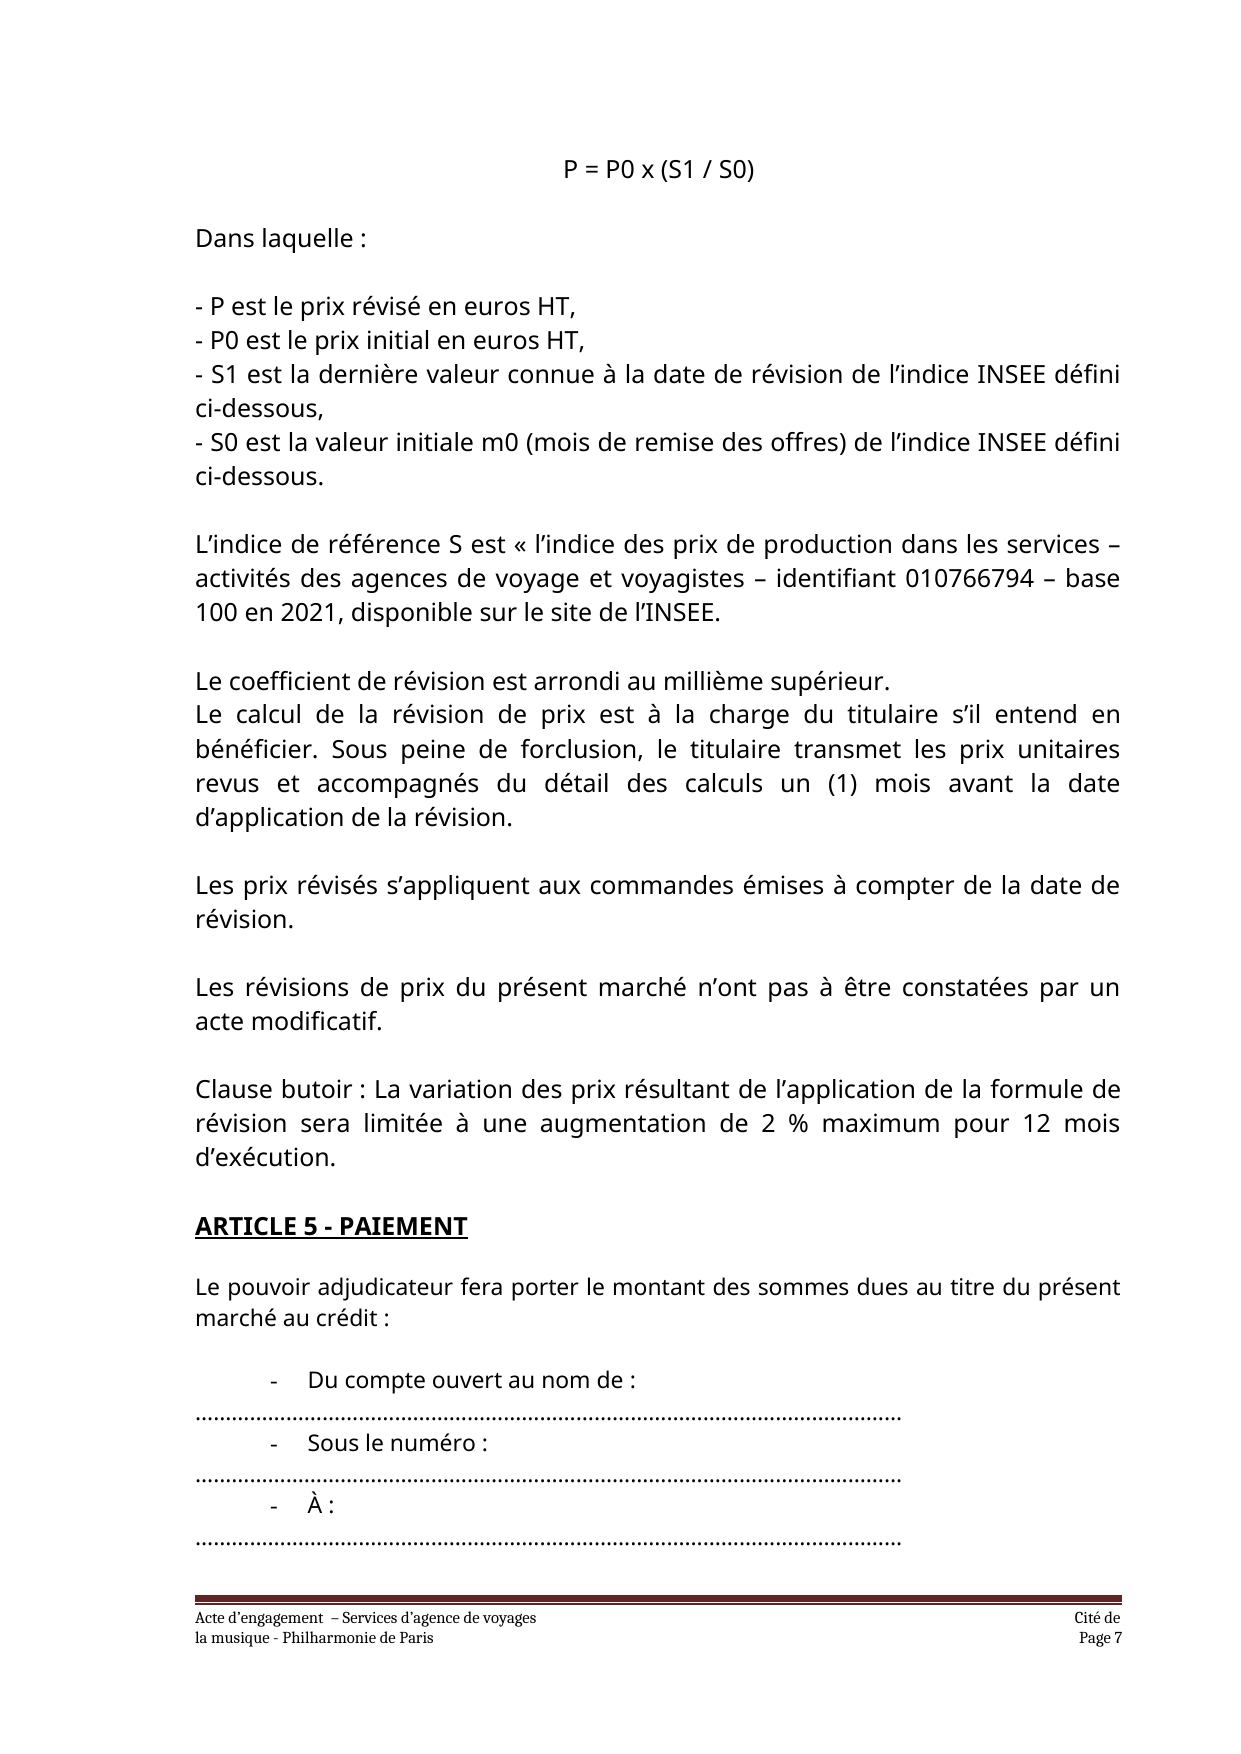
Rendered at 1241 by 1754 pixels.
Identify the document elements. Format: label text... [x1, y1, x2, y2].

text Les prix révisés s’appliquent aux commandes émises à compter de la date de révision. [195, 867, 1122, 936]
text Clause butoir : La variation des prix résultant de l’application de la formule de révision sera limitée à une augmentation de 2 % maximum pour 12 mois d’exécution. [195, 1072, 1122, 1174]
list Du compte ouvert au nom de : [270, 1364, 1122, 1396]
list À : [270, 1489, 1122, 1521]
text - P est le prix révisé en euros HT, [195, 288, 1122, 322]
subtitle ARTICLE 5 - PAIEMENT [195, 1208, 1122, 1242]
text ……………………………………………………………………………………………………… [195, 1521, 1122, 1552]
text Les révisions de prix du présent marché n’ont pas à être constatées par un acte modificatif. [195, 970, 1122, 1038]
text - S0 est la valeur initiale m0 (mois de remise des offres) de l’indice INSEE défini ci-dessous. [195, 425, 1122, 493]
text - S1 est la dernière valeur connue à la date de révision de l’indice INSEE défini ci-dessous, [195, 357, 1122, 425]
text P = P0 x (S1 / S0) [195, 152, 1122, 186]
text L’indice de référence S est « l’indice des prix de production dans les services – activités des agences de voyage et voyagistes – identifiant 010766794 – base 100 en 2021, disponible sur le site de l’INSEE. [195, 527, 1122, 629]
text ……………………………………………………………………………………………………… [195, 1458, 1122, 1489]
text Le pouvoir adjudicateur fera porter le montant des sommes dues au titre du présent marché au crédit : [195, 1271, 1122, 1333]
list Sous le numéro : [270, 1427, 1122, 1458]
text - P0 est le prix initial en euros HT, [195, 322, 1122, 357]
text ……………………………………………………………………………………………………… [195, 1396, 1122, 1427]
text Le calcul de la révision de prix est à la charge du titulaire s’il entend en bénéficier. Sous peine de forclusion, le titulaire transmet les prix unitaires revus et accompagnés du détail des calculs un (1) mois avant la date d’application de la révision. [195, 697, 1122, 833]
text Le coefficient de révision est arrondi au millième supérieur. [195, 663, 1122, 697]
text Dans laquelle : [195, 220, 1122, 254]
